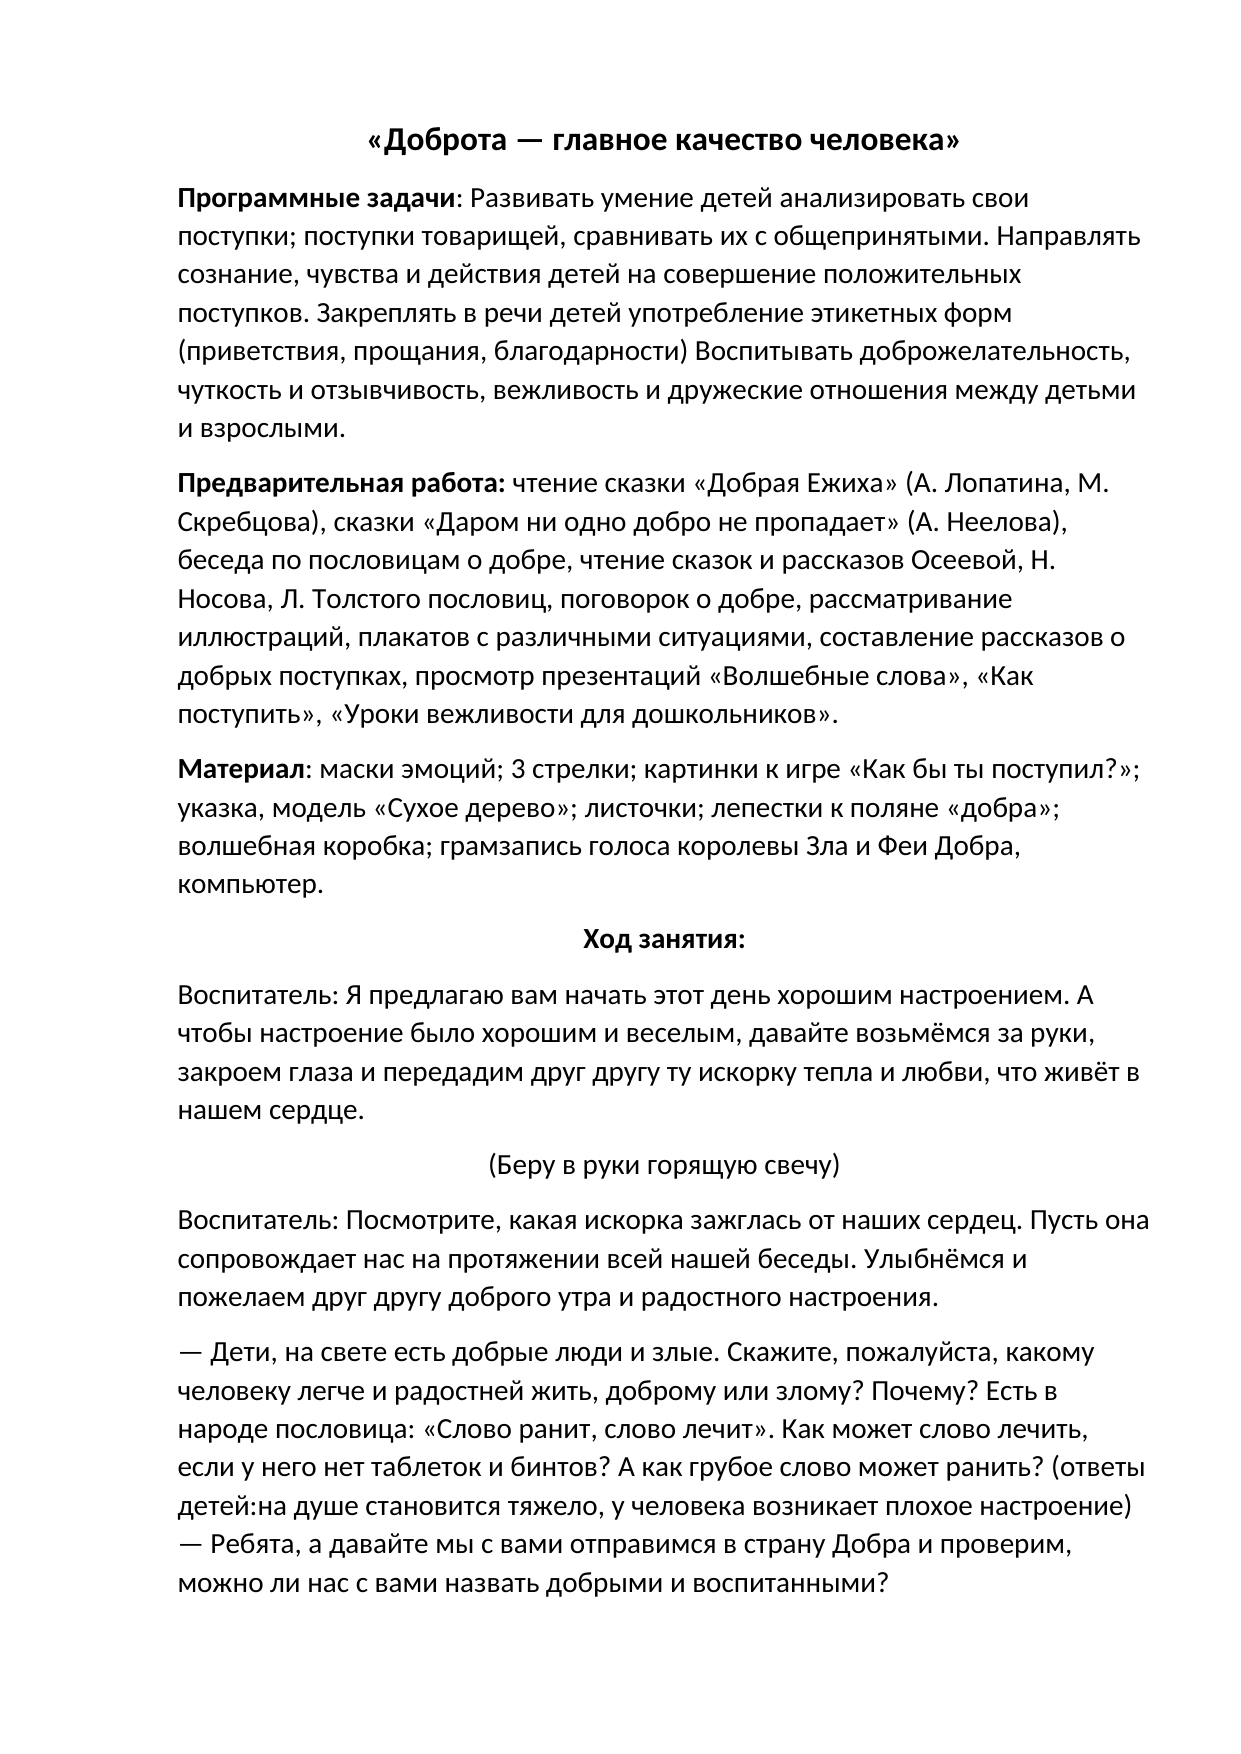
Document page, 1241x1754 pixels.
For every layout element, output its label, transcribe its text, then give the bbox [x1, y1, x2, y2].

text Воспитатель: Я предлагаю вам начать этот день хорошим настроением. А чтобы настроение было хорошим и веселым, давайте возьмёмся за руки, закроем глаза и передадим друг другу ту искорку тепла и любви, что живёт в нашем сердце. [177, 976, 1152, 1127]
text Ход занятия: [177, 921, 1152, 956]
text Воспитатель: Посмотрите, какая искорка зажглась от наших сердец. Пусть она сопровождает нас на протяжении всей нашей беседы. Улыбнёмся и пожелаем друг другу доброго утра и радостного настроения. [177, 1201, 1152, 1314]
text (Беру в руки горящую свечу) [177, 1146, 1152, 1182]
text «Доброта — главное качество человека» [177, 118, 1152, 159]
text Материал: маски эмоций; 3 стрелки; картинки к игре «Как бы ты поступил?»; указка, модель «Сухое дерево»; листочки; лепестки к поляне «добра»; волшебная коробка; грамзапись голоса королевы Зла и Феи Добра, компьютер. [177, 750, 1152, 901]
text — Дети, на свете есть добрые люди и злые. Скажите, пожалуйста, какому человеку легче и радостней жить, доброму или злому? Почему? Есть в народе пословица: «Слово ранит, слово лечит». Как может слово лечить, если у него нет таблеток и бинтов? А как грубое слово может ранить? (ответы детей:на душе становится тяжело, у человека возникает плохое настроение) — Ребята, а давайте мы с вами отправимся в страну Добра и проверим, можно ли нас с вами назвать добрыми и воспитанными? [177, 1333, 1152, 1599]
text Предварительная работа: чтение сказки «Добрая Ежиха» (А. Лопатина, М. Скребцова), сказки «Даром ни одно добро не пропадает» (А. Неелова), беседа по пословицам о добре, чтение сказок и рассказов Осеевой, Н. Носова, Л. Толстого пословиц, поговорок о добре, рассматривание иллюстраций, плакатов с различными ситуациями, составление рассказов о добрых поступках, просмотр презентаций «Волшебные слова», «Как поступить», «Уроки вежливости для дошкольников». [177, 464, 1152, 731]
text Программные задачи: Развивать умение детей анализировать свои поступки; поступки товарищей, сравнивать их с общепринятыми. Направлять сознание, чувства и действия детей на совершение положительных поступков. Закреплять в речи детей употребление этикетных форм (приветствия, прощания, благодарности) Воспитывать доброжелательность, чуткость и отзывчивость, вежливость и дружеские отношения между детьми и взрослыми. [177, 179, 1152, 445]
